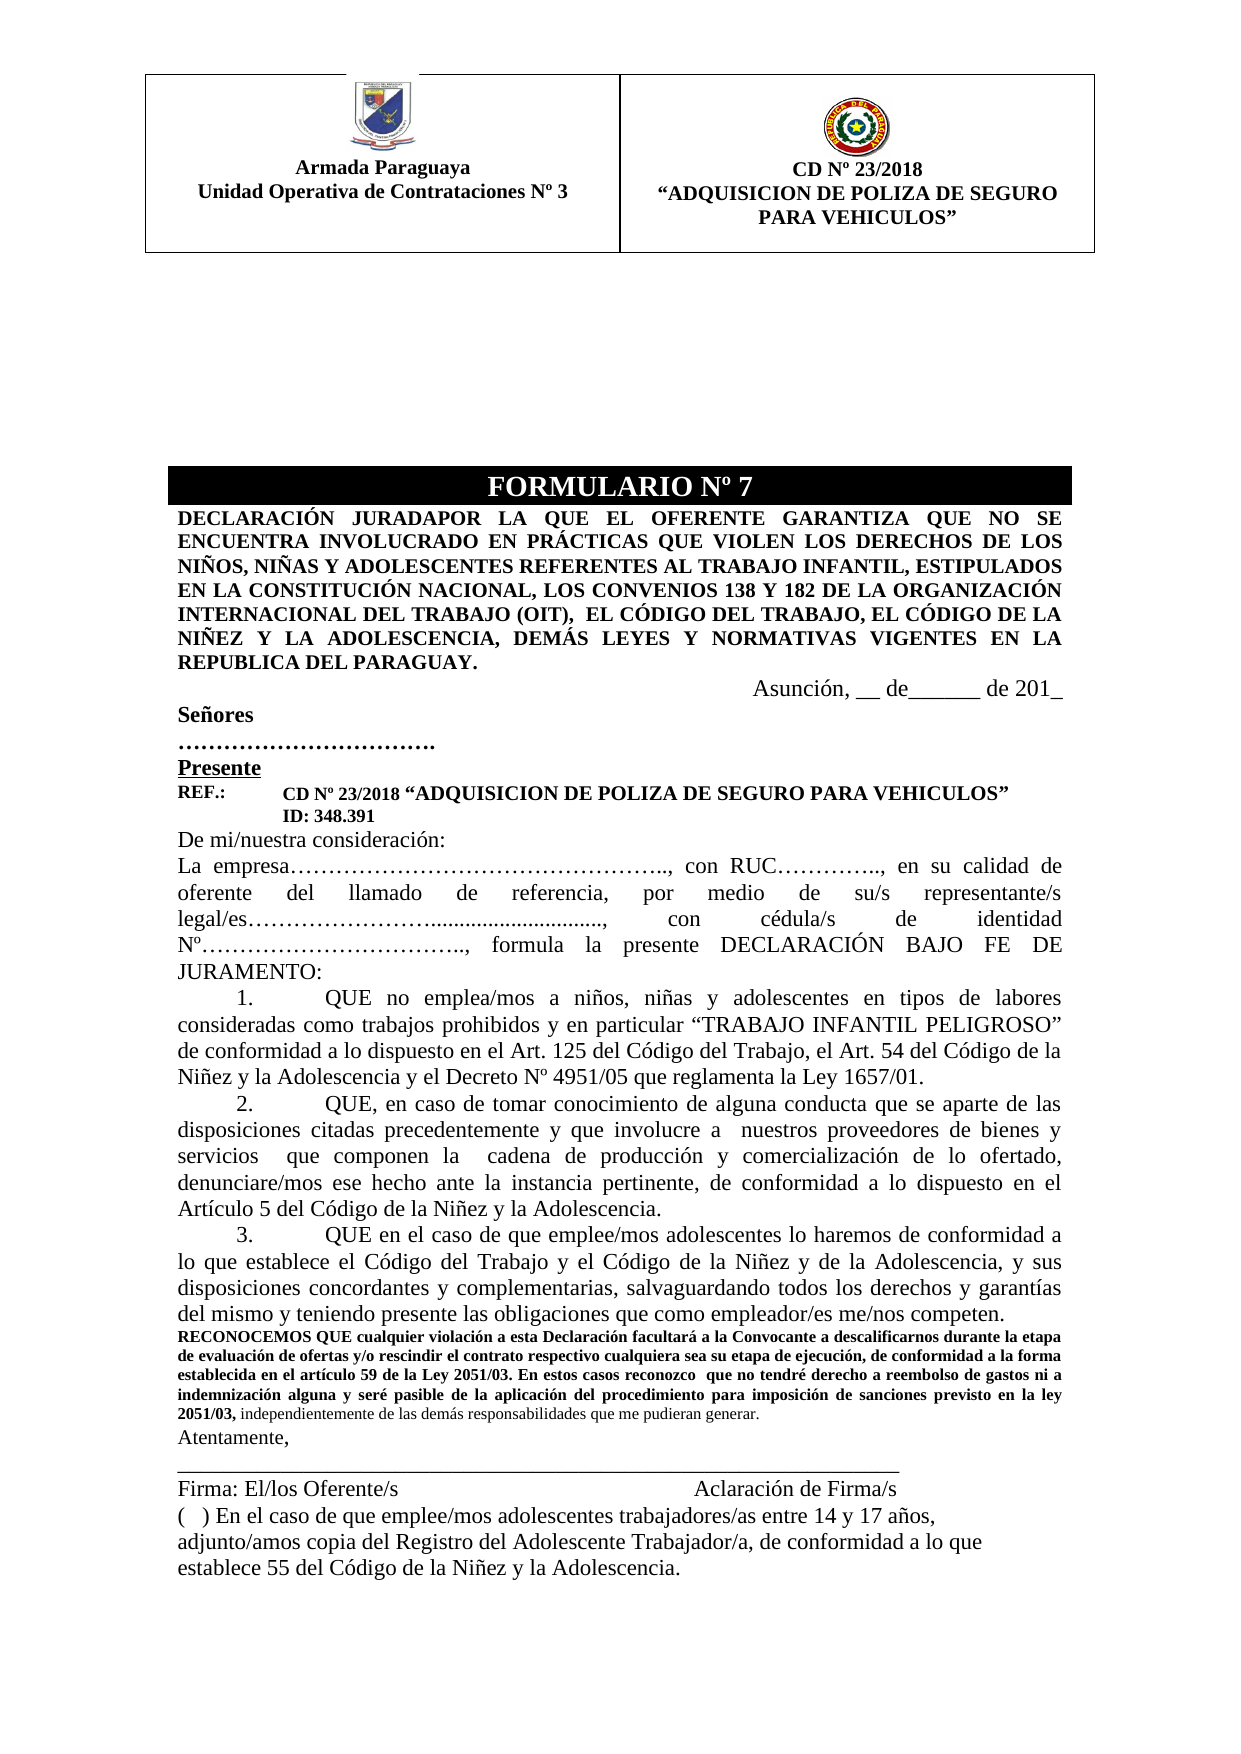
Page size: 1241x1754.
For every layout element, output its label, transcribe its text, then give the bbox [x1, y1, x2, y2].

text Asunción, __ de______ de 201_ [177, 674, 1063, 701]
list QUE, en caso de tomar conocimiento de alguna conducta que se aparte de las disposiciones citadas precedentemente y que involucre a nuestros proveedores de bienes y servicios que componen la cadena de producción y comercialización de lo ofertado, denunciare/mos ese hecho ante la instancia pertinente, de conformidad a lo dispuesto en el Artículo 5 del Código de la Niñez y la Adolescencia. [177, 1090, 1063, 1221]
text Presente [177, 754, 1063, 781]
text La empresa………………………………………….., con RUC………….., en su calidad de oferente del llamado de referencia, por medio de su/s representante/s legal/es…………………….............................., con cédula/s de identidad Nº…………………………….., formula la presente DECLARACIÓN BAJO FE DE JURAMENTO: [177, 852, 1063, 984]
text Atentamente, [177, 1423, 1063, 1449]
table_header REF.: [166, 781, 271, 826]
text DECLARACIÓN JURADAPOR LA QUE el oferente GARANTIZA que no SE ENCUENTRA INVOLUCRADO EN PRÁCTICAS QUE VIOLEN LOS DERECHOS DE LOS niños, niñas y adolescentes referenteS al trabajo infantil, ESTIPULADOS EN LA CONSTITUCIÓN NACIONAL, LOS CONVENIOS 138 Y 182 DE LA ORGANIZACIÓN INTERNACIONAL DEL TRABAJO (OIT), EL CÓDIGO DEL TRABAJO, EL CÓDIGO DE LA NIÑEZ Y LA ADOLESCENCIA, DEMÁS LEYES Y NORMATIVAS VIGENTES EN LA REPUBLICA DEL PARAGUAY. [177, 505, 1063, 674]
text FORMULARIO Nº 7 [169, 467, 1071, 504]
picture [346, 74, 420, 155]
text De mi/nuestra consideración: [177, 826, 1063, 852]
list QUE no emplea/mos a niños, niñas y adolescentes en tipos de labores consideradas como trabajos prohibidos y en particular “TRABAJO INFANTIL PELIGROSO” de conformidad a lo dispuesto en el Art. 125 del Código del Trabajo, el Art. 54 del Código de la Niñez y la Adolescencia y el Decreto Nº 4951/05 que reglamenta la Ley 1657/01. [177, 984, 1063, 1090]
list QUE en el caso de que emplee/mos adolescentes lo haremos de conformidad a lo que establece el Código del Trabajo y el Código de la Niñez y de la Adolescencia, y sus disposiciones concordantes y complementarias, salvaguardando todos los derechos y garantías del mismo y teniendo presente las obligaciones que como empleador/es me/nos competen. [177, 1221, 1063, 1327]
text _______________________________________________________________ [177, 1449, 1063, 1475]
text ……………………………. [177, 728, 1063, 754]
text ( ) En el caso de que emplee/mos adolescentes trabajadores/as entre 14 y 17 años, adjunto/amos copia del Registro del Adolescente Trabajador/a, de conformidad a lo que establece 55 del Código de la Niñez y la Adolescencia. [177, 1502, 1063, 1581]
text RECONOCEMOS QUE cualquier violación a esta Declaración facultará a la Convocante a descalificarnos durante la etapa de evaluación de ofertas y/o rescindir el contrato respectivo cualquiera sea su etapa de ejecución, de conformidad a la forma establecida en el artículo 59 de la Ley 2051/03. En estos casos reconozco que no tendré derecho a reembolso de gastos ni a indemnización alguna y seré pasible de la aplicación del procedimiento para imposición de sanciones previsto en la ley 2051/03, independientemente de las demás responsabilidades que me pudieran generar. [177, 1327, 1063, 1423]
text Señores [177, 701, 1063, 728]
text Firma: El/los Oferente/s Aclaración de Firma/s [177, 1475, 1063, 1502]
table_header CD Nº 23/2018 “ADQUISICION DE POLIZA DE SEGURO PARA VEHICULOS” ID: 348.391 [271, 781, 1066, 826]
